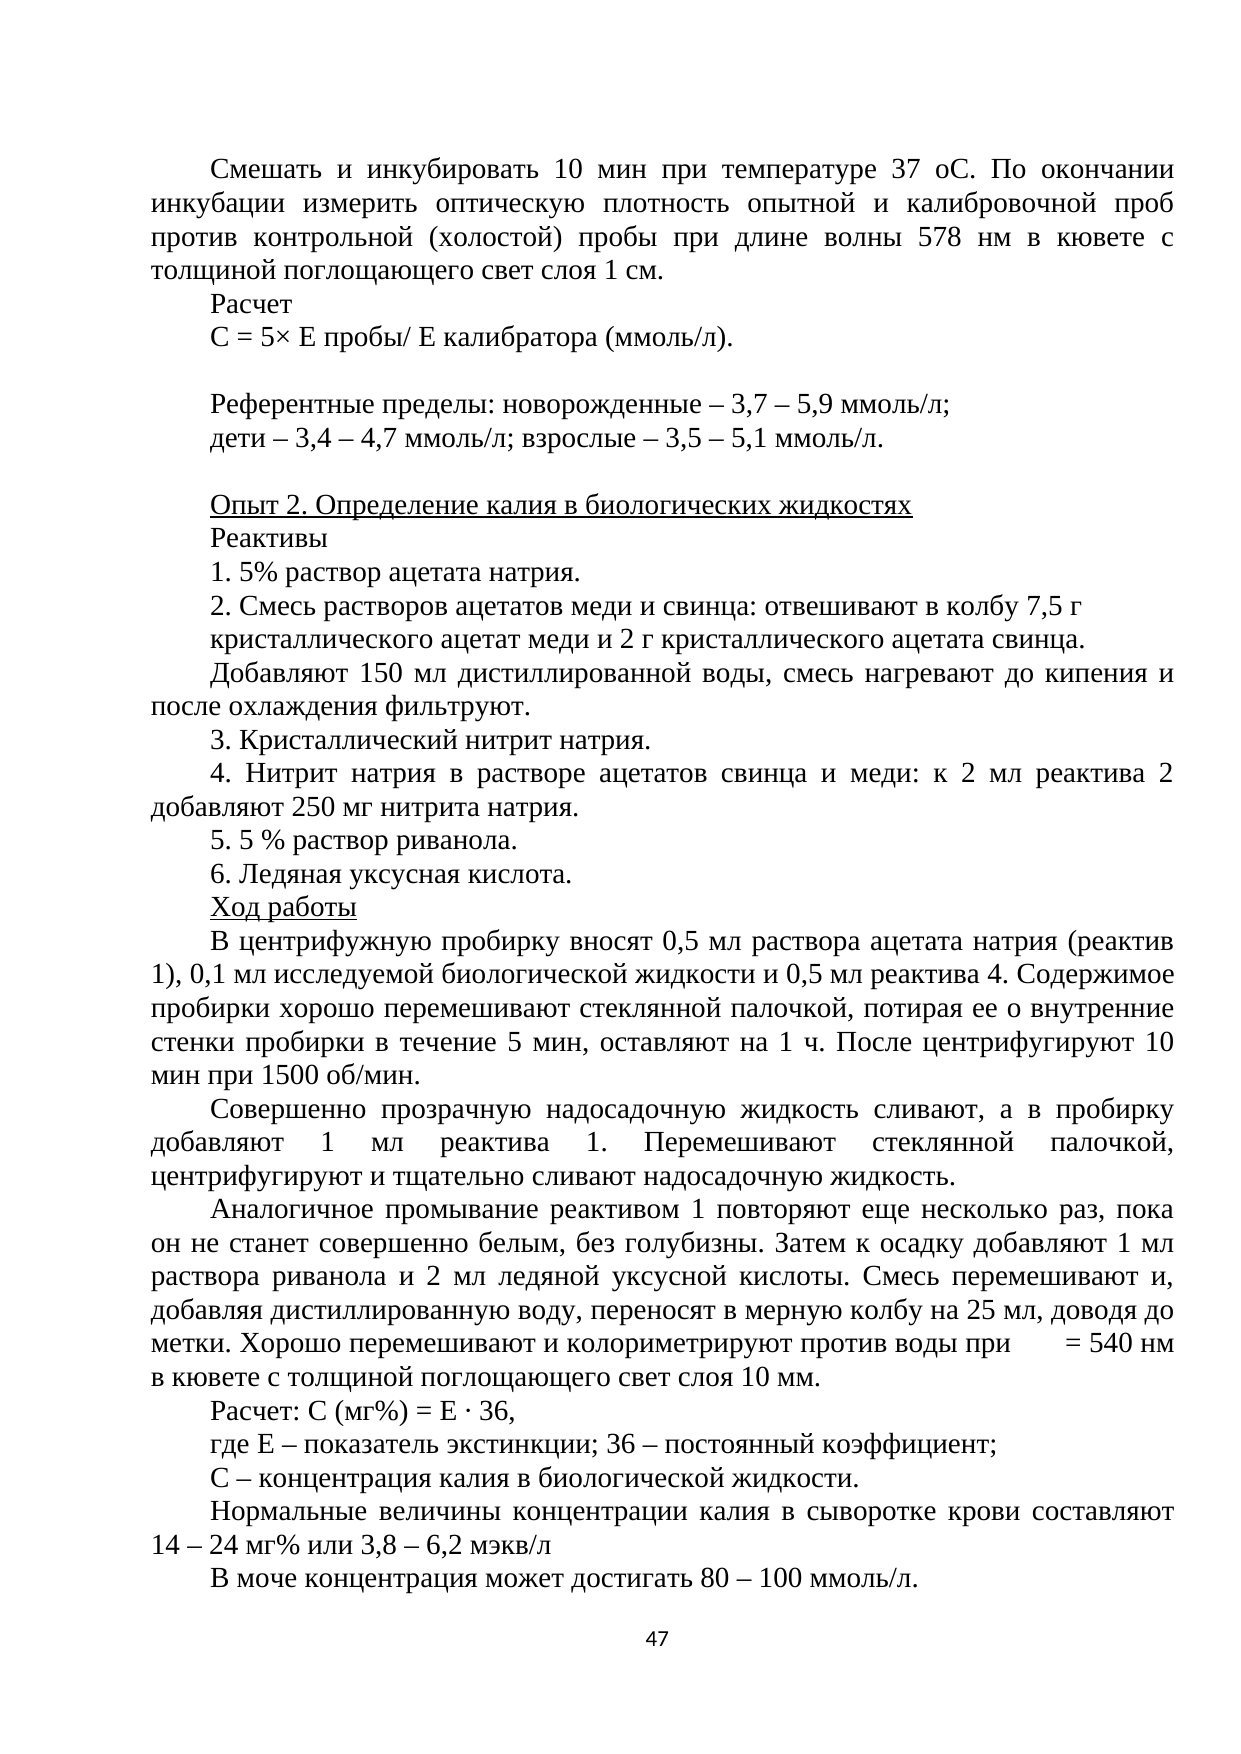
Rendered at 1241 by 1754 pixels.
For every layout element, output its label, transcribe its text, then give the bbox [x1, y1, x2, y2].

text С – концентрация калия в биологической жидкости. [151, 1460, 1175, 1493]
text дети – 3,4 – 4,7 ммоль/л; взрослые – 3,5 – 5,1 ммоль/л. [151, 420, 1175, 453]
text Референтные пределы: новорожденные – 3,7 – 5,9 ммоль/л; [151, 386, 1175, 420]
text 2. Смесь растворов ацетатов меди и свинца: отвешивают в колбу 7,5 г [151, 588, 1175, 621]
text Смешать и инкубировать 10 мин при температуре 37 оС. По окончании инкубации измерить оптическую плотность опытной и калибровочной проб против контрольной (холостой) пробы при длине волны 578 нм в кювете с толщиной поглощающего свет слоя 1 см. [151, 152, 1175, 286]
text В центрифужную пробирку вносят 0,5 мл раствора ацетата натрия (реактив 1), 0,1 мл исследуемой биологической жидкости и 0,5 мл реактива 4. Содержимое пробирки хорошо перемешивают стеклянной палочкой, потирая ее о внутренние стенки пробирки в течение 5 мин, оставляют на 1 ч. После центрифугируют 10 мин при 1500 об/мин. [151, 923, 1175, 1091]
text 5. 5 % раствор риванола. [151, 822, 1175, 856]
text Расчет: С (мг%) = Е ∙ 36, [151, 1393, 1175, 1426]
text С = 5× Е пробы/ Е калибратора (ммоль/л). [151, 319, 1175, 353]
text Реактивы [151, 521, 1175, 554]
text Нормальные величины концентрации калия в сыворотке крови составляют 14 – 24 мг% или 3,8 – 6,2 мэкв/л [151, 1493, 1175, 1560]
text Опыт 2. Определение калия в биологических жидкостях [151, 487, 1175, 521]
text 4. Нитрит натрия в растворе ацетатов свинца и меди: к 2 мл реактива 2 добавляют 250 мг нитрита натрия. [151, 755, 1175, 822]
text 1. 5% раствор ацетата натрия. [151, 554, 1175, 588]
text 3. Кристаллический нитрит натрия. [151, 722, 1175, 755]
text Ход работы [151, 889, 1175, 923]
text где Е – показатель экстинкции; 36 – постоянный коэффициент; [151, 1426, 1175, 1460]
text Добавляют 150 мл дистиллированной воды, смесь нагревают до кипения и после охлаждения фильтруют. [151, 655, 1175, 722]
text 6. Ледяная уксусная кислота. [151, 856, 1175, 889]
text Расчет [151, 286, 1175, 319]
text Аналогичное промывание реактивом 1 повторяют еще несколько раз, пока он не станет совершенно белым, без голубизны. Затем к осадку добавляют 1 мл раствора риванола и 2 мл ледяной уксусной кислоты. Смесь перемешивают и, добавляя дистиллированную воду, переносят в мерную колбу на 25 мл, доводя до метки. Хорошо перемешивают и колориметрируют против воды при = 540 нм в кювете с толщиной поглощающего свет слоя 10 мм. [151, 1191, 1175, 1393]
text кристаллического ацетат меди и 2 г кристаллического ацетата свинца. [151, 621, 1175, 655]
text Совершенно прозрачную надосадочную жидкость сливают, а в пробирку добавляют 1 мл реактива 1. Перемешивают стеклянной палочкой, центрифугируют и тщательно сливают надосадочную жидкость. [151, 1091, 1175, 1191]
text В моче концентрация может достигать 80 – 100 ммоль/л. [151, 1560, 1175, 1594]
